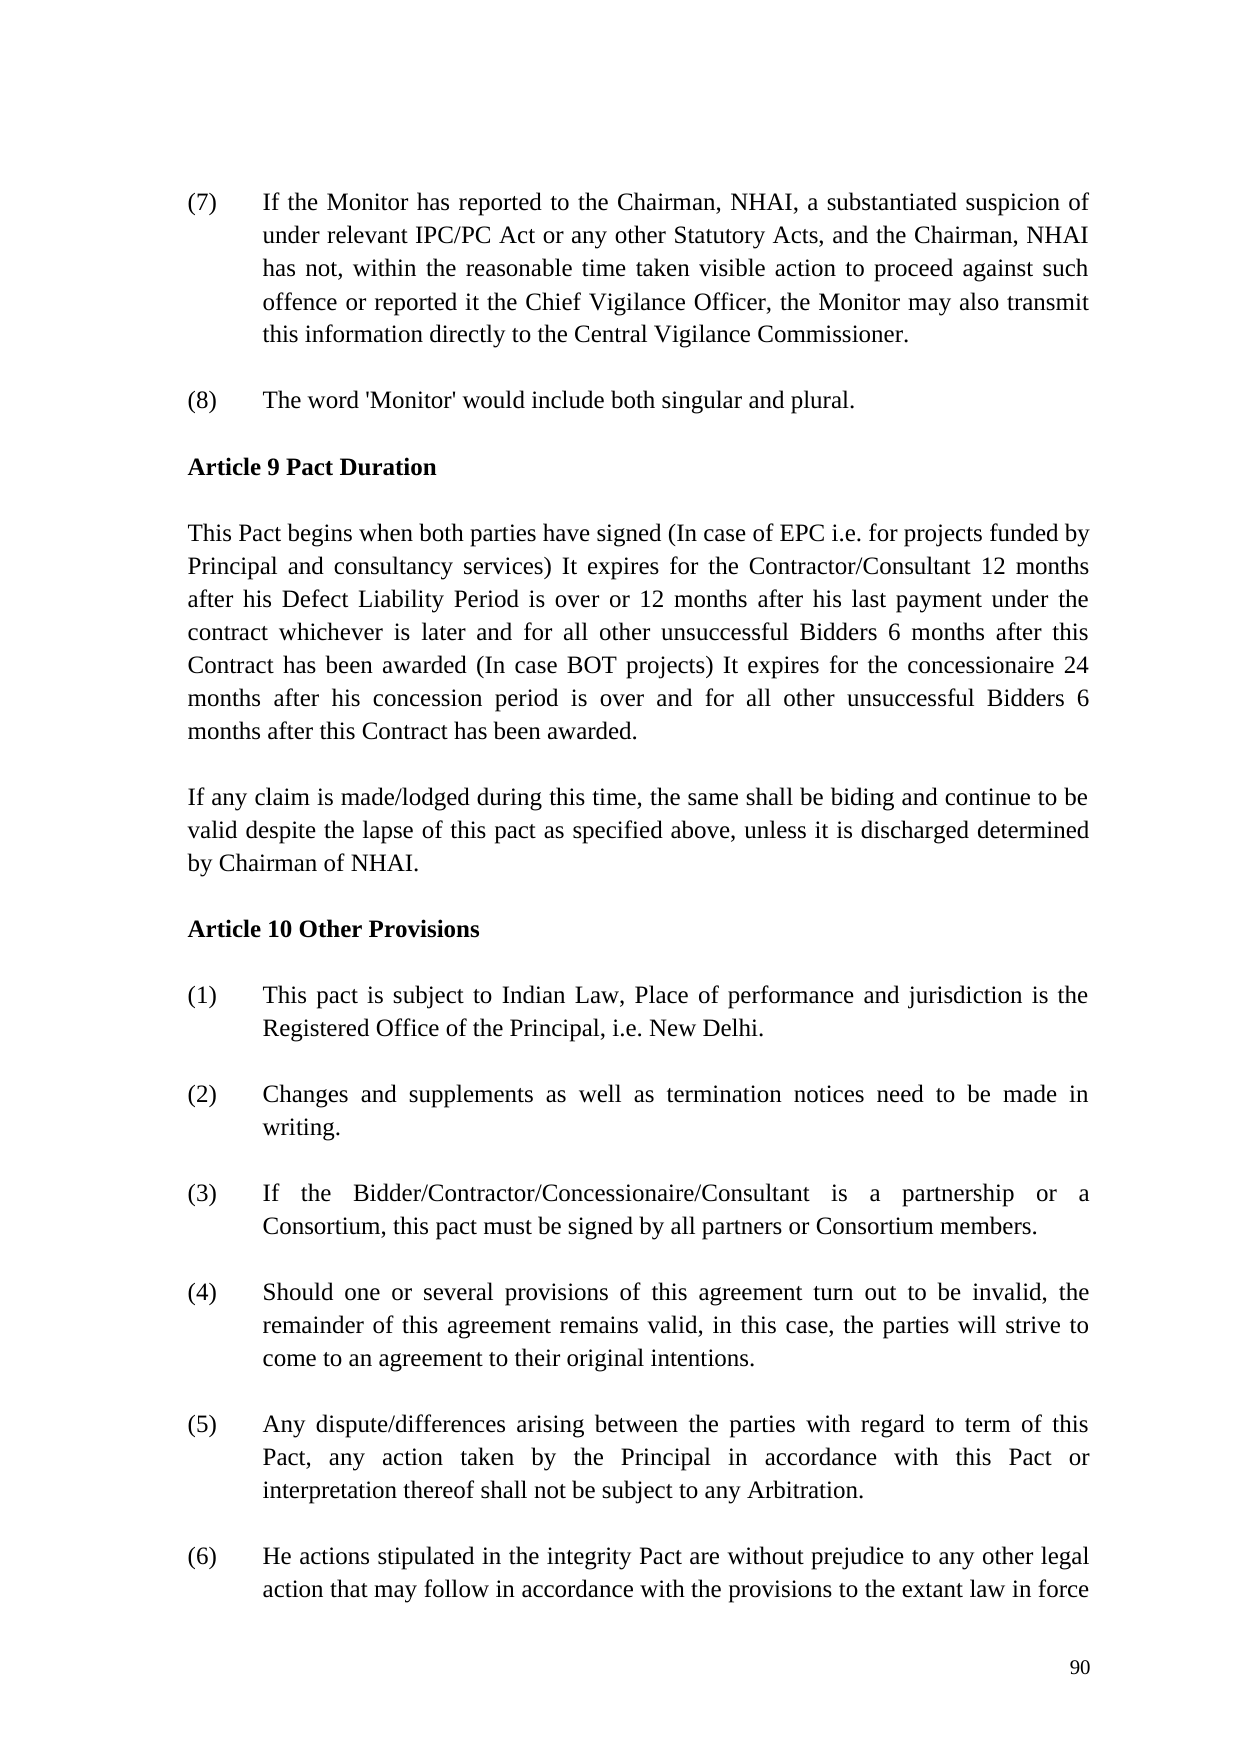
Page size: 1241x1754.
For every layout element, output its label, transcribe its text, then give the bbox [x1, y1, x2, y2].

text This Pact begins when both parties have signed (In case of EPC i.e. for projects funded by Principal and consultancy services) It expires for the Contractor/Consultant 12 months after his Defect Liability Period is over or 12 months after his last payment under the contract whichever is later and for all other unsuccessful Bidders 6 months after this Contract has been awarded (In case BOT projects) It expires for the concessionaire 24 months after his concession period is over and for all other unsuccessful Bidders 6 months after this Contract has been awarded. [187, 518, 1090, 744]
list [187, 1541, 1090, 1603]
text Article 10 Other Provisions [187, 914, 1090, 943]
text If any claim is made/lodged during this time, the same shall be biding and continue to be valid despite the lapse of this pact as specified above, unless it is discharged determined by Chairman of NHAI. [187, 782, 1090, 877]
list This pact is subject to Indian Law, Place of performance and jurisdiction is the Registered Office of the Principal, i.e. New Delhi. [187, 980, 1090, 1042]
list If the Bidder/Contractor/Concessionaire/Consultant is a partnership or a Consortium, this pact must be signed by all partners or Consortium members. [187, 1178, 1090, 1240]
list The word 'Monitor' would include both singular and plural. [187, 386, 1090, 414]
list Should one or several provisions of this agreement turn out to be invalid, the remainder of this agreement remains valid, in this case, the parties will strive to come to an agreement to their original intentions. [187, 1277, 1090, 1372]
text Article 9 Pact Duration [187, 452, 1090, 480]
list If the Monitor has reported to the Chairman, NHAI, a substantiated suspicion of under relevant IPC/PC Act or any other Statutory Acts, and the Chairman, NHAI has not, within the reasonable time taken visible action to proceed against such offence or reported it the Chief Vigilance Officer, the Monitor may also transmit this information directly to the Central Vigilance Commissioner. [187, 187, 1090, 348]
list Any dispute/differences arising between the parties with regard to term of this Pact, any action taken by the Principal in accordance with this Pact or interpretation thereof shall not be subject to any Arbitration. [187, 1409, 1090, 1504]
list Changes and supplements as well as termination notices need to be made in writing. [187, 1079, 1090, 1141]
